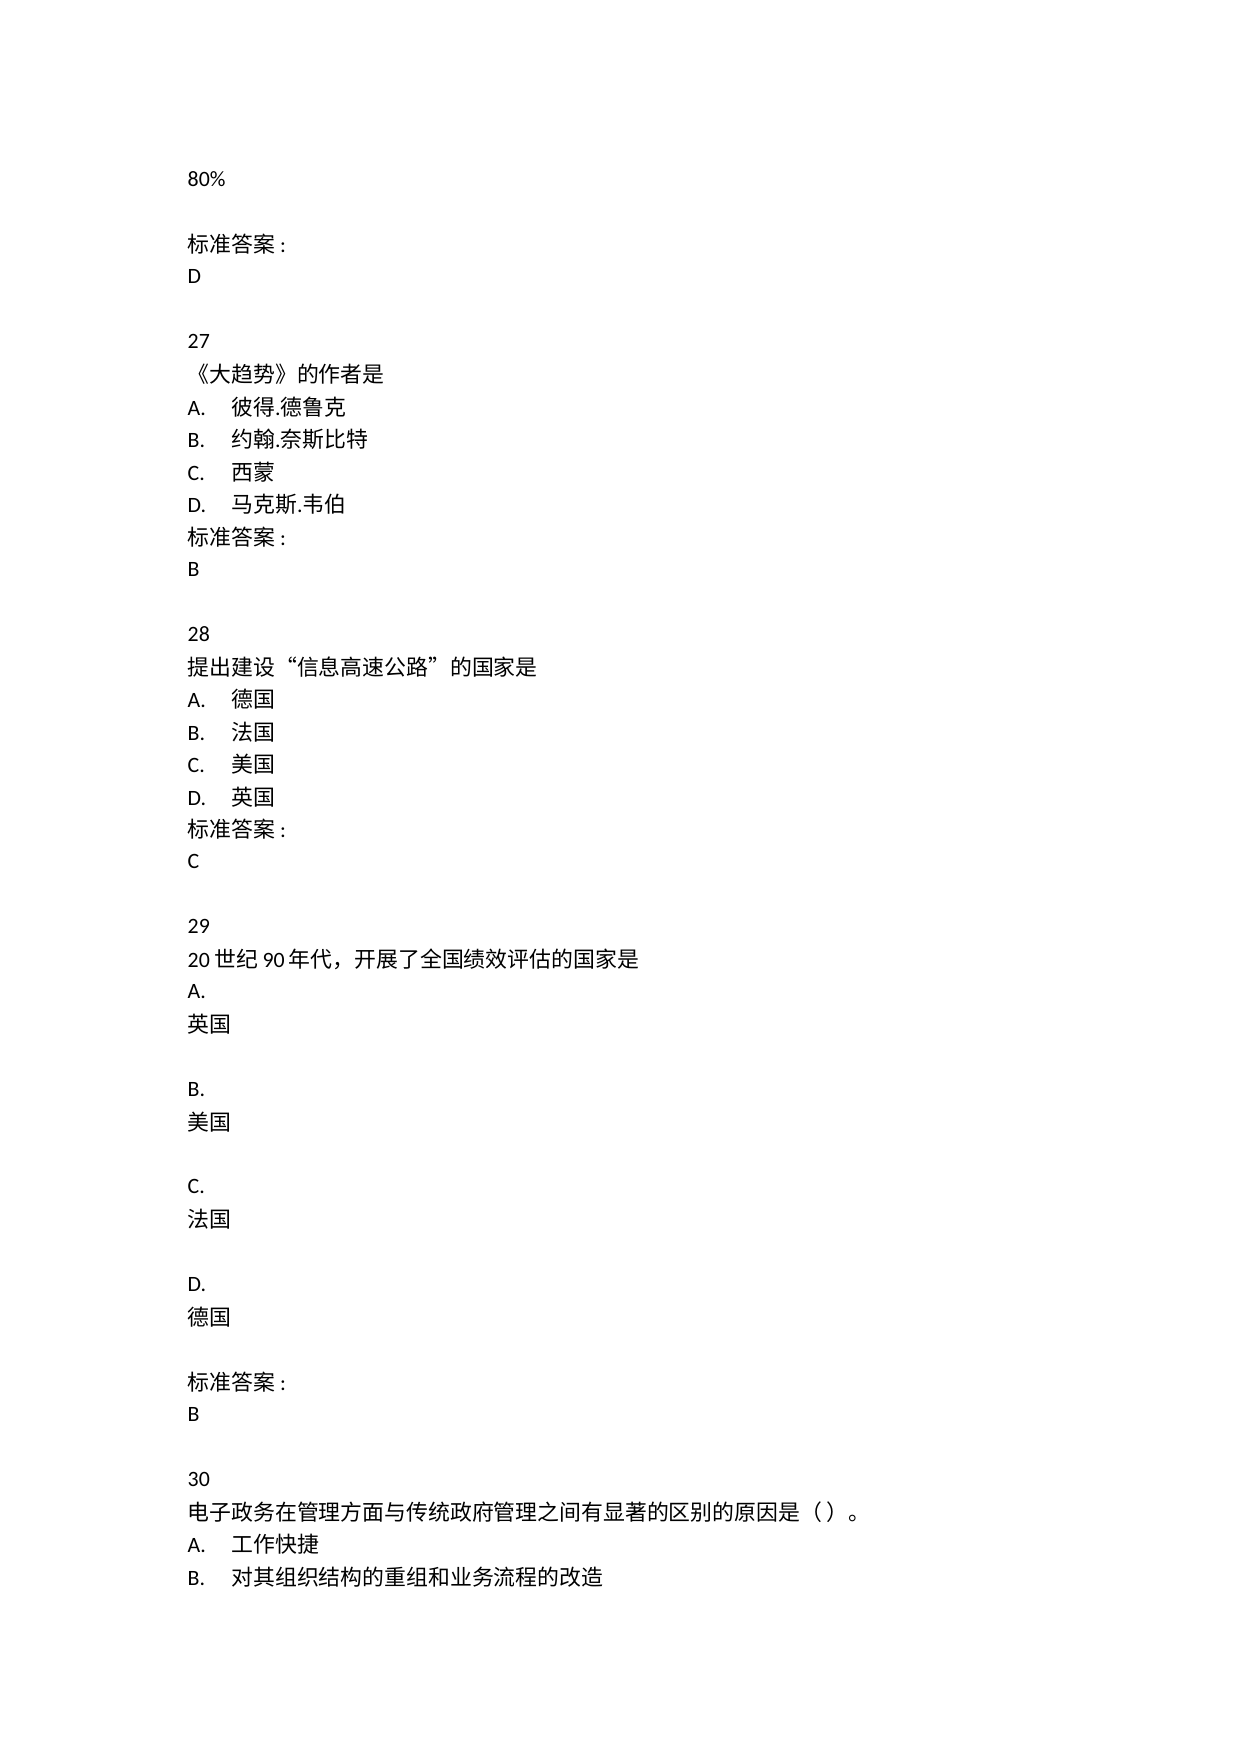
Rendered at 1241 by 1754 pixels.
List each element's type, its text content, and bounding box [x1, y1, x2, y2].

text 28 [187, 617, 1053, 649]
text A. 德国 [187, 682, 1053, 714]
text D. 马克斯.韦伯 [187, 487, 1053, 519]
text A. 彼得.德鲁克 [187, 389, 1053, 422]
text 29 [187, 909, 1053, 942]
text 法国 [187, 1202, 1053, 1234]
text A. 工作快捷 [187, 1527, 1053, 1559]
text 《大趋势》的作者是 [187, 357, 1053, 389]
text D. [187, 1267, 1053, 1299]
text B. 对其组织结构的重组和业务流程的改造 [187, 1559, 1053, 1592]
text C. [187, 1169, 1053, 1202]
text D [187, 259, 1053, 292]
text 标准答案 : [187, 519, 1053, 552]
text C [187, 844, 1053, 877]
text 美国 [187, 1104, 1053, 1137]
text 标准答案 : [187, 812, 1053, 844]
text 德国 [187, 1299, 1053, 1332]
text B [187, 552, 1053, 584]
text A. [187, 974, 1053, 1007]
text 20世纪90年代，开展了全国绩效评估的国家是 [187, 942, 1053, 974]
text B [187, 1397, 1053, 1429]
text C. 美国 [187, 747, 1053, 779]
text 电子政务在管理方面与传统政府管理之间有显著的区别的原因是（ ）。 [187, 1494, 1053, 1527]
text 标准答案 : [187, 1364, 1053, 1397]
text D. 英国 [187, 779, 1053, 812]
text 英国 [187, 1007, 1053, 1039]
text 提出建设“信息高速公路”的国家是 [187, 649, 1053, 682]
text B. 约翰.奈斯比特 [187, 422, 1053, 454]
text 标准答案 : [187, 227, 1053, 259]
text C. 西蒙 [187, 454, 1053, 487]
text 30 [187, 1462, 1053, 1494]
text 27 [187, 324, 1053, 357]
text 80% [187, 162, 1053, 194]
text B. [187, 1072, 1053, 1104]
text B. 法国 [187, 714, 1053, 747]
